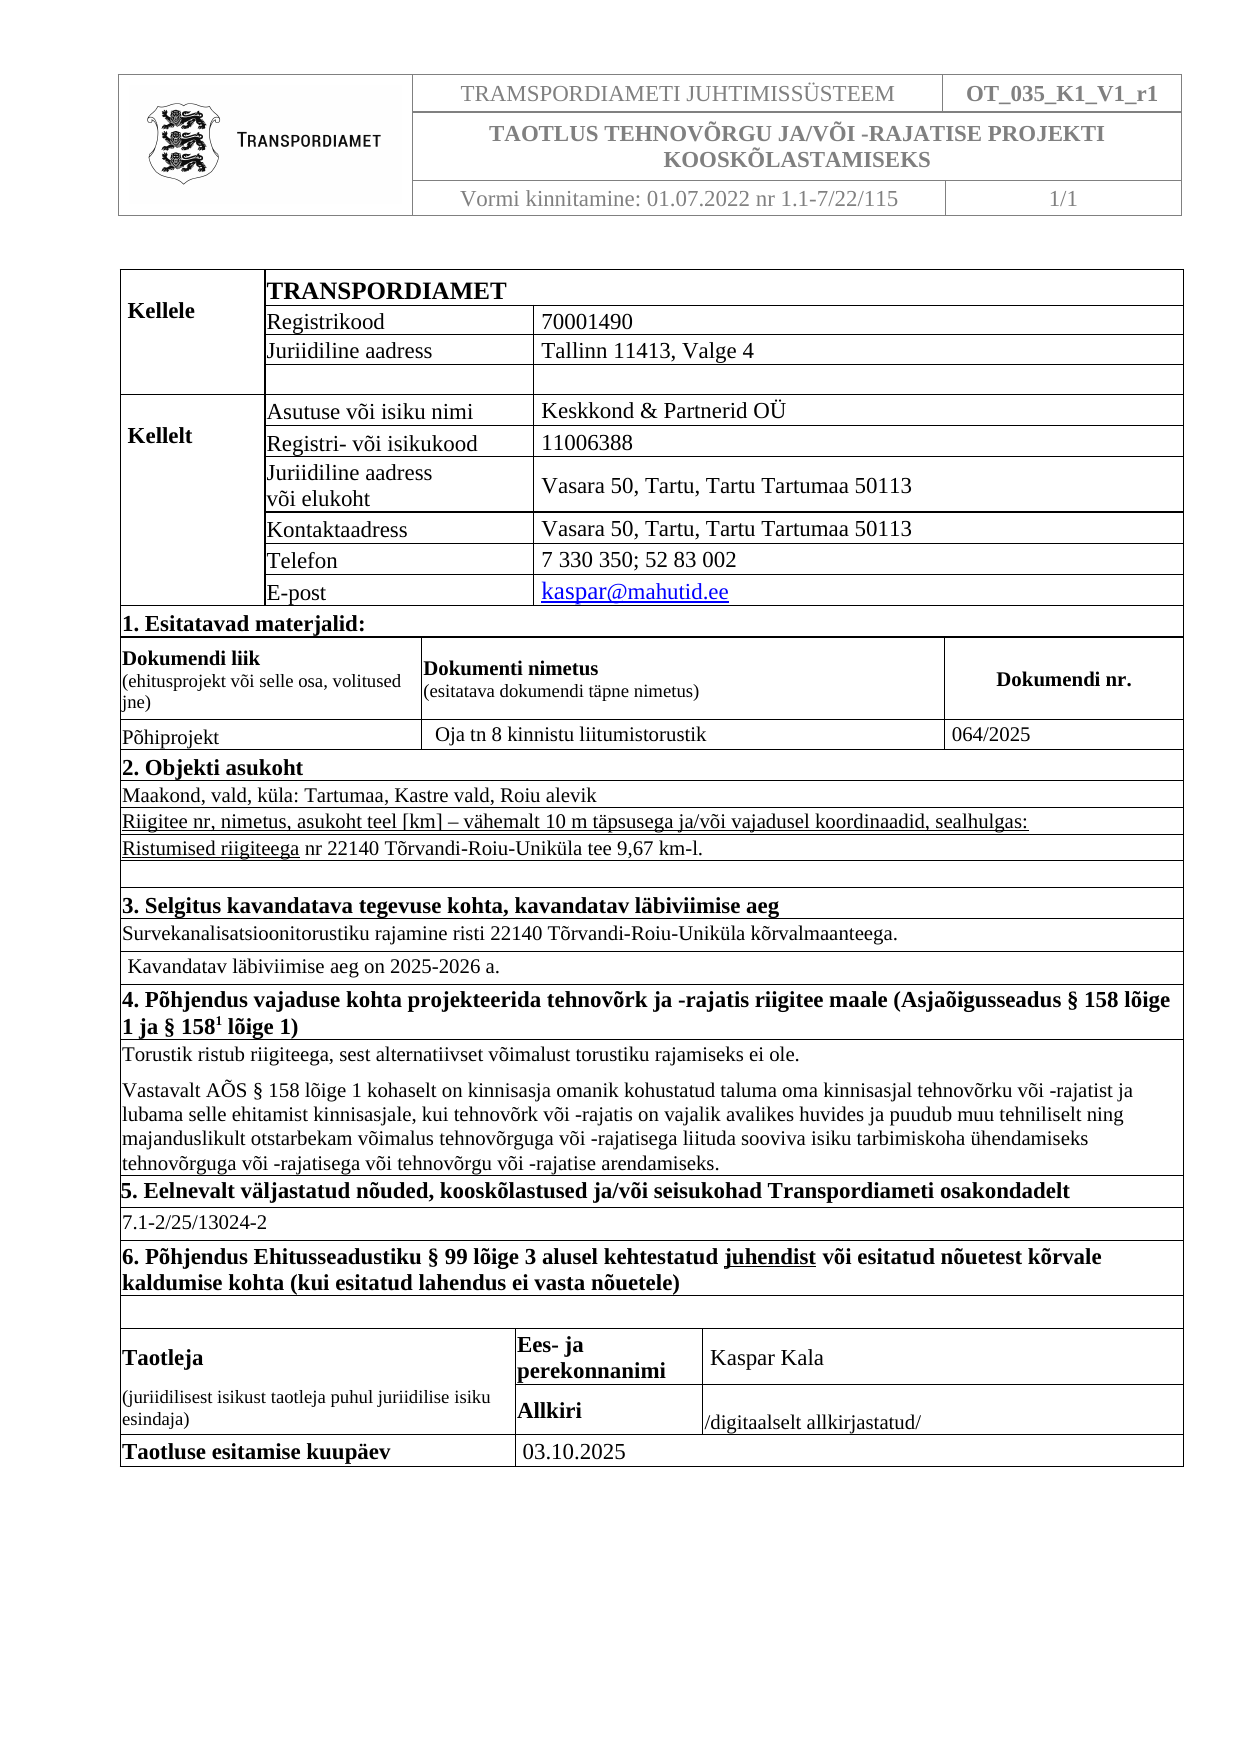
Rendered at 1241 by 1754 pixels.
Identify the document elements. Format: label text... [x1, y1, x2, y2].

table_cell 064/2025 [945, 720, 1183, 749]
table_cell Ees- ja perekonnanimi [516, 1329, 702, 1383]
table_cell Dokumendi nr. [945, 638, 1183, 719]
table_cell 03.10.2025 [516, 1435, 1183, 1466]
table_cell Põhiprojekt [121, 720, 421, 749]
table_cell /digitaalselt allkirjastatud/ [703, 1385, 1183, 1434]
table_cell Tallinn 11413, Valge 4 [534, 335, 1183, 364]
table_cell 11006388 [534, 426, 1183, 456]
table_cell Vasara 50, Tartu, Tartu Tartumaa 50113 [534, 513, 1183, 543]
table_cell 70001490 [534, 306, 1183, 334]
table_cell Dokumendi liik (ehitusprojekt või selle osa, volitused jne) [121, 638, 421, 719]
table_cell Dokumenti nimetus (esitatava dokumendi täpne nimetus) [422, 638, 944, 719]
table_cell (juriidilisest isikust taotleja puhul juriidilise isiku esindaja) [121, 1384, 515, 1434]
table_cell Keskkond & Partnerid OÜ [534, 395, 1183, 425]
table_cell 7.1-2/25/13024-2 [121, 1208, 1183, 1240]
table_header Kellele [121, 270, 264, 393]
table_cell [121, 1296, 1183, 1328]
table_cell E-post [266, 575, 533, 605]
table_cell [266, 365, 533, 393]
table_cell 3. Selgitus kavandatava tegevuse kohta, kavandatav läbiviimise aeg [121, 888, 1183, 918]
table_cell 4. Põhjendus vajaduse kohta projekteerida tehnovõrk ja -rajatis riigitee maale (Asjaõigusseadus § 158 lõige 1 ja § 1581 lõige 1) [121, 985, 1183, 1039]
table_cell Ristumised riigiteega nr 22140 Tõrvandi-Roiu-Uniküla tee 9,67 km-l. [121, 835, 1183, 860]
table_cell Kavandatav läbiviimise aeg on 2025-2026 a. [121, 952, 1183, 984]
table_cell Allkiri [516, 1385, 702, 1434]
table_cell Asutuse või isiku nimi [266, 395, 533, 425]
table_cell Riigitee nr, nimetus, asukoht teel [km] – vähemalt 10 m täpsusega ja/või vajadusel koordinaadid, sealhulgas: [121, 808, 1183, 833]
table_cell 2. Objekti asukoht [121, 750, 1183, 780]
picture [129, 85, 402, 204]
table_cell Registrikood [266, 306, 533, 334]
table_cell Juriidiline aadress [266, 335, 533, 364]
table_cell kaspar@mahutid.ee [534, 575, 1183, 605]
table_cell Taotluse esitamise kuupäev [121, 1435, 515, 1466]
table_cell 7 330 350; 52 83 002 [534, 544, 1183, 574]
table_cell Survekanalisatsioonitorustiku rajamine risti 22140 Tõrvandi-Roiu-Uniküla kõrvalmaanteega. [121, 919, 1183, 951]
table_cell [121, 861, 1183, 887]
table_header TRANSPORDIAMET [266, 270, 1183, 304]
table_cell 6. Põhjendus Ehitusseadustiku § 99 lõige 3 alusel kehtestatud juhendist või esitatud nõuetest kõrvale kaldumise kohta (kui esitatud lahendus ei vasta nõuetele) [121, 1241, 1183, 1295]
table_cell Kellelt [121, 395, 264, 605]
table_cell Registri- või isikukood [266, 426, 533, 456]
table_cell Maakond, vald, küla: Tartumaa, Kastre vald, Roiu alevik [121, 781, 1183, 807]
table_cell Vasara 50, Tartu, Tartu Tartumaa 50113 [534, 457, 1183, 511]
table_cell Kontaktaadress [266, 513, 533, 543]
table_cell 1. Esitatavad materjalid: [121, 606, 1183, 636]
table_cell Kaspar Kala [703, 1329, 1183, 1383]
table_cell 5. Eelnevalt väljastatud nõuded, kooskõlastused ja/või seisukohad Transpordiameti osakondadelt [121, 1176, 1183, 1207]
table_cell Juriidiline aadress või elukoht [266, 457, 533, 511]
table_cell Taotleja [121, 1329, 515, 1383]
table_cell Torustik ristub riigiteega, sest alternatiivset võimalust torustiku rajamiseks ei ole. Vastavalt AÕS § 158 lõige 1 kohaselt on kinnisasja omanik kohustatud taluma oma kinnisasjal tehnovõrku või -rajatist ja lubama selle ehitamist kinnisasjale, kui tehnovõrk või -rajatis on vajalik avalikes huvides ja puudub muu tehniliselt ning majanduslikult otstarbekam võimalus tehnovõrguga või -rajatisega liituda sooviva isiku tarbimiskoha ühendamiseks tehnovõrguga või -rajatisega või tehnovõrgu või -rajatise arendamiseks. [121, 1040, 1183, 1174]
table_cell [534, 365, 1183, 393]
table_cell Telefon [266, 544, 533, 574]
table_cell Oja tn 8 kinnistu liitumistorustik [422, 720, 944, 749]
